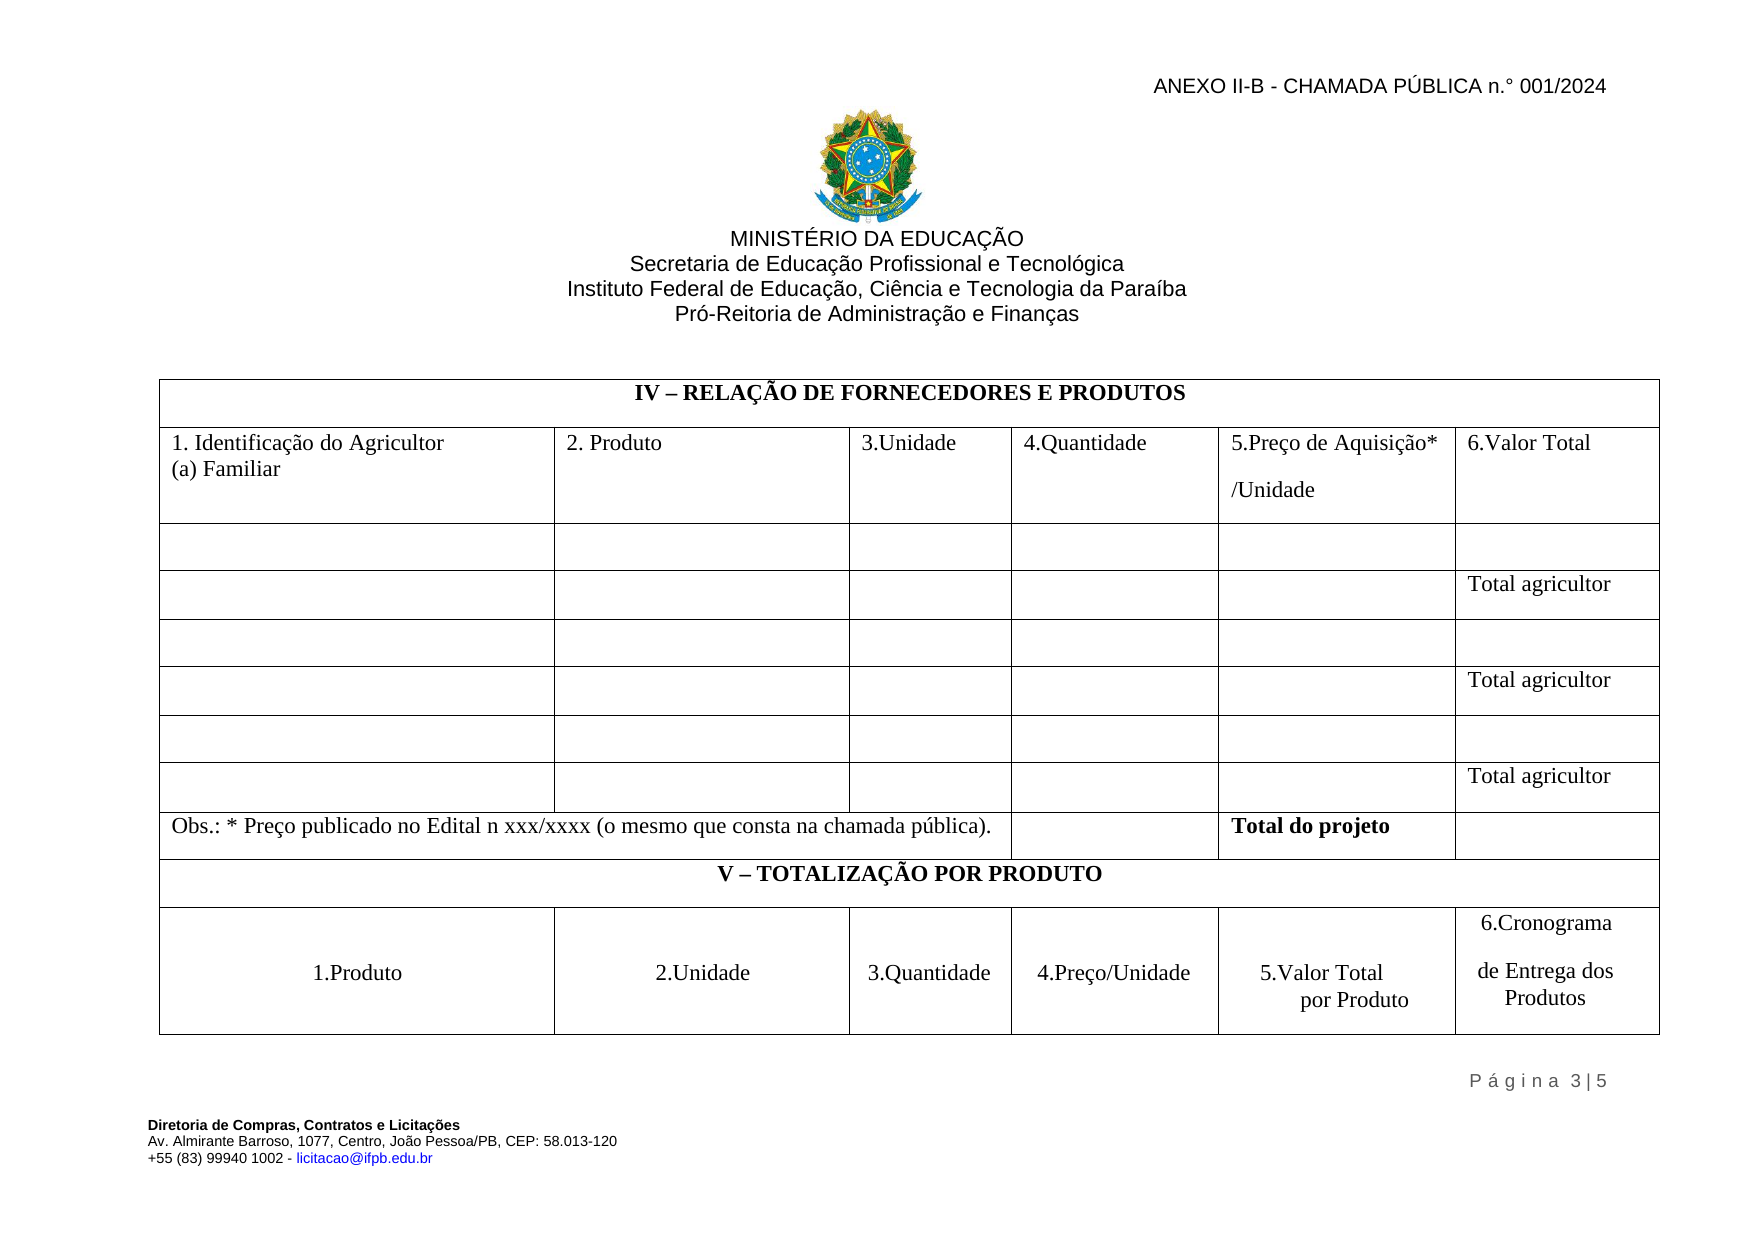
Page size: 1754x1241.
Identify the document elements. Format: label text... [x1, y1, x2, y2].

table_cell Total do projeto [1219, 813, 1455, 859]
table_cell [1012, 763, 1218, 812]
table_cell 6.Valor Total [1456, 428, 1659, 523]
table_cell [850, 763, 1011, 812]
table_cell Total agricultor [1456, 667, 1659, 715]
picture [810, 106, 926, 226]
table_cell [850, 716, 1011, 762]
table_cell [555, 716, 849, 762]
table_cell [850, 524, 1011, 570]
table_cell [850, 667, 1011, 715]
table_cell 3.Quantidade [850, 908, 1011, 1034]
table_cell [850, 620, 1011, 666]
table_cell [1012, 716, 1218, 762]
table_cell [1219, 716, 1455, 762]
table_cell [1219, 571, 1455, 619]
table_cell [555, 763, 849, 812]
table_cell [1456, 524, 1659, 570]
table_cell [555, 620, 849, 666]
table_cell Total agricultor [1456, 763, 1659, 812]
table_cell Obs.: * Preço publicado no Edital n xxx/xxxx (o mesmo que consta na chamada pública). [160, 813, 1011, 859]
table_cell 2. Produto [555, 428, 849, 523]
table_cell 1.Produto [160, 908, 554, 1034]
table_cell 4.Quantidade [1012, 428, 1218, 523]
table_cell [1012, 524, 1218, 570]
table_cell Total agricultor [1456, 571, 1659, 619]
table_cell [1456, 813, 1659, 859]
table_cell [555, 667, 849, 715]
table_cell 6.Cronograma de Entrega dos Produtos [1456, 908, 1659, 1034]
table_cell [1012, 571, 1218, 619]
table_cell [555, 571, 849, 619]
table_cell [1219, 620, 1455, 666]
table_cell 5.Valor Total por Produto [1219, 908, 1455, 1034]
table_cell [1012, 667, 1218, 715]
table_cell [1012, 620, 1218, 666]
table_cell [1219, 524, 1455, 570]
table_cell [160, 524, 554, 570]
table_cell [1456, 620, 1659, 666]
table_cell [160, 716, 554, 762]
table_cell [160, 667, 554, 715]
table_cell 5.Preço de Aquisição* /Unidade [1219, 428, 1455, 523]
table_cell [1456, 716, 1659, 762]
table_cell IV – RELAÇÃO DE FORNECEDORES E PRODUTOS [160, 380, 1659, 427]
table_cell [160, 620, 554, 666]
table_cell 3.Unidade [850, 428, 1011, 523]
table_cell V – TOTALIZAÇÃO POR PRODUTO [160, 860, 1659, 907]
table_cell [1219, 763, 1455, 812]
table_cell [850, 571, 1011, 619]
table_cell 2.Unidade [555, 908, 849, 1034]
table_cell [160, 571, 554, 619]
table_cell [160, 763, 554, 812]
table_cell [555, 524, 849, 570]
table_cell 4.Preço/Unidade [1012, 908, 1218, 1034]
table_cell [1219, 667, 1455, 715]
table_cell [1012, 813, 1218, 859]
table_cell 1. Identificação do Agricultor (a) Familiar [160, 428, 554, 523]
